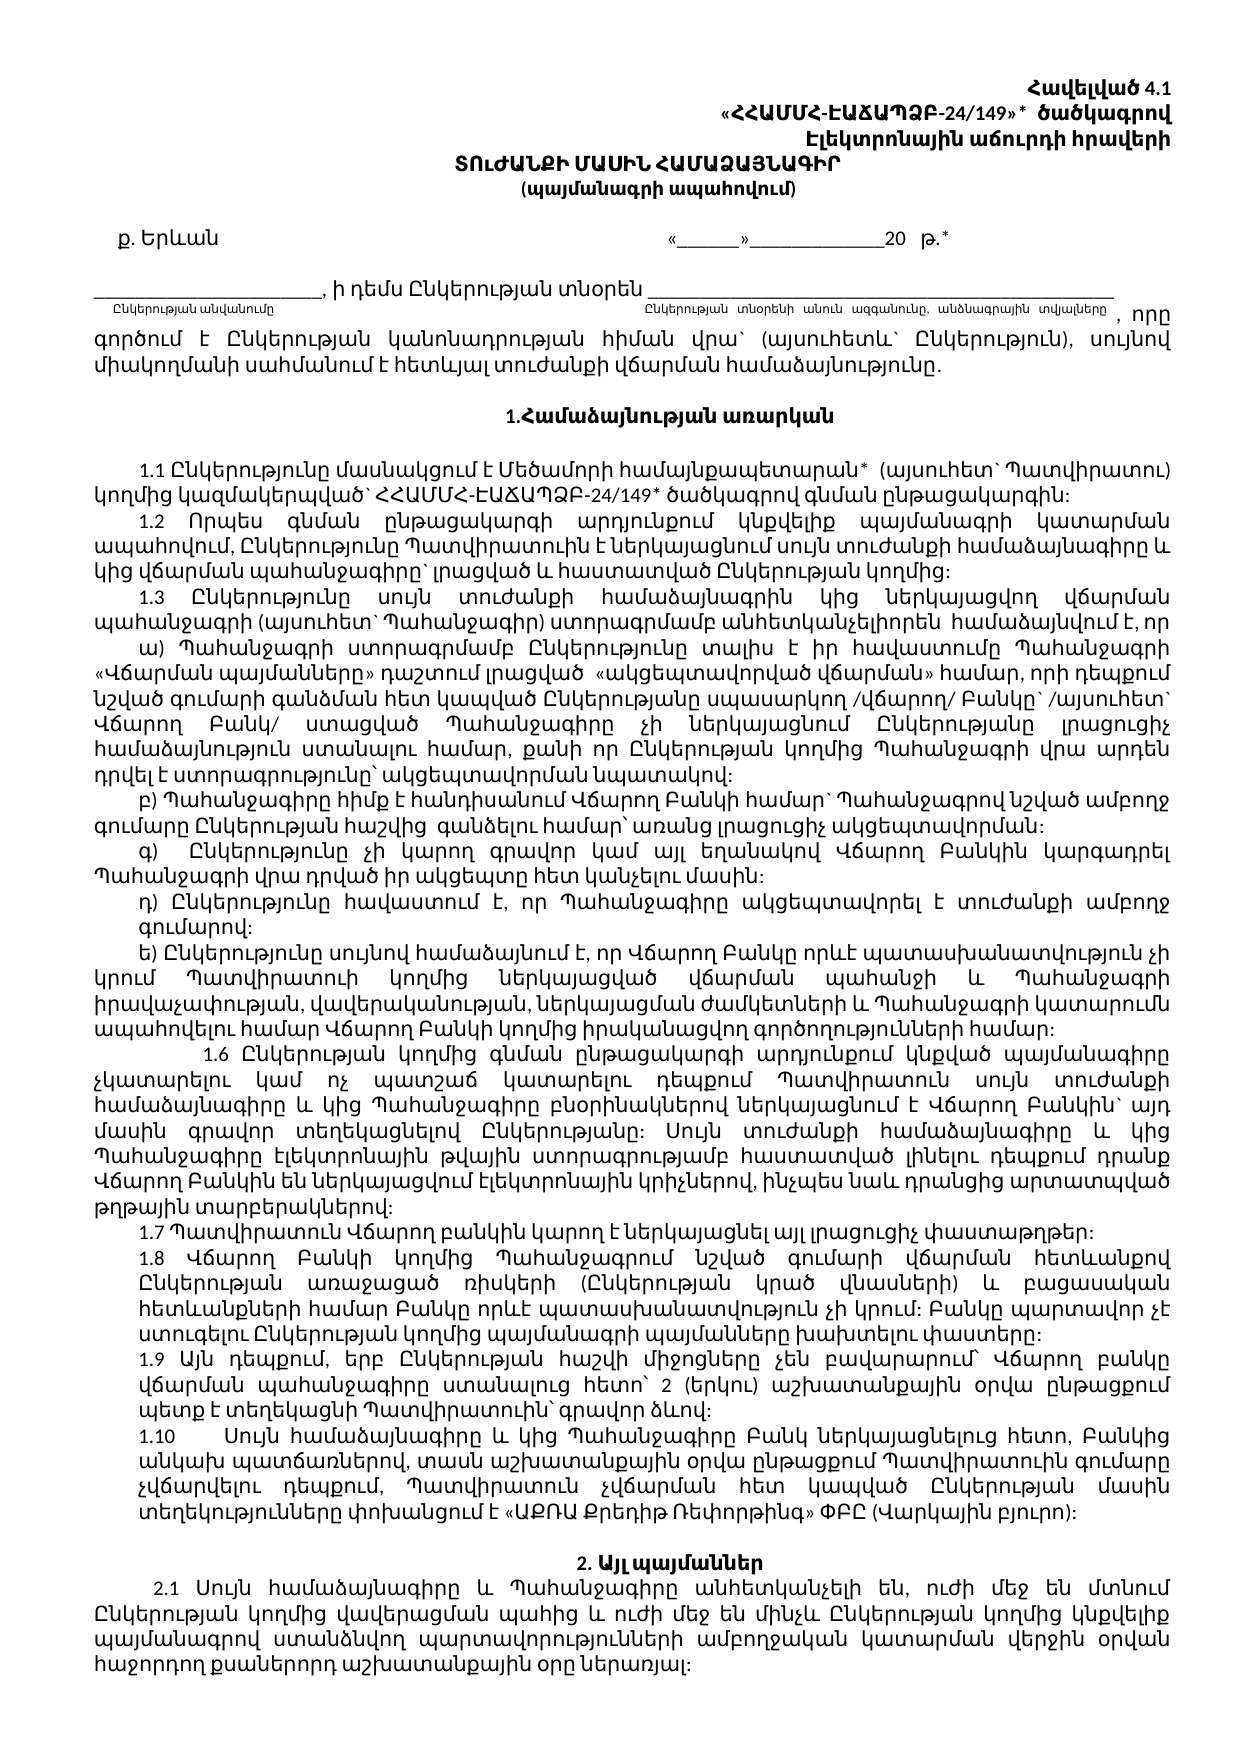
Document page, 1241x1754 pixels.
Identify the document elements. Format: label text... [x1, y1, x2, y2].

text բ) Պահանջագիրը հիմք է հանդիսանում Վճարող Բանկի համար` Պահանջագրով նշված ամբողջ գումարը Ընկերության հաշվից գանձելու համար՝ առանց լրացուցիչ ակցեպտավորման: [94, 787, 1171, 838]
text 1.7 Պատվիրատուն Վճարող բանկին կարող է ներկայացնել այլ լրացուցիչ փաստաթղթեր: [138, 1219, 1171, 1245]
text 1.10 Սույն համաձայնագիրը և կից Պահանջագիրը Բանկ ներկայացնելուց հետո, Բանկից անկախ պատճառներով, տասն աշխատանքային օրվա ընթացքում Պատվիրատուին գումարը չվճարվելու դեպքում, Պատվիրատուն չվճարման հետ կապված Ընկերության մասին տեղեկությունները փոխանցում է «ԱՔՌԱ Քրեդիթ Ռեփորթինգ» ՓԲԸ (Վարկային բյուրո): [138, 1423, 1171, 1524]
text 2. Այլ պայմաններ [169, 1550, 1171, 1575]
text ե) Ընկերությունը սույնով համաձայնում է, որ Վճարող Բանկը որևէ պատասխանատվություն չի կրում Պատվիրատուի կողմից ներկայացված վճարման պահանջի և Պահանջագրի իրավաչափության, վավերականության, ներկայացման ժամկետների և Պահանջագրի կատարումն ապահովելու համար Վճարող Բանկի կողմից իրականացվող գործողությունների համար: [94, 940, 1171, 1042]
text «ՀՀԱՄՄՀ-ԷԱՃԱՊՁԲ-24/149»* ծածկագրով [94, 100, 1171, 126]
text Հավելված 4.1 [94, 75, 1171, 100]
text դ) Ընկերությունը հավաստում է, որ Պահանջագիրը ակցեպտավորել է տուժանքի ամբողջ գումարով: [138, 889, 1171, 940]
text ՏՈւԺԱՆՔԻ ՄԱՍԻՆ ՀԱՄԱՁԱՅՆԱԳԻՐ [94, 151, 1171, 177]
text Էլեկտրոնային աճուրդի հրավերի [94, 126, 1171, 151]
text 1.6 Ընկերության կողմից գնման ընթացակարգի արդյունքում կնքված պայմանագիրը չկատարելու կամ ոչ պատշաճ կատարելու դեպքում Պատվիրատուն սույն տուժանքի համաձայնագիրը և կից Պահանջագիրը բնօրինակներով ներկայացնում է Վճարող Բանկին` այդ մասին գրավոր տեղեկացնելով Ընկերությանը: Սույն տուժանքի համաձայնագիրը և կից Պահանջագիրը էլեկտրոնային թվային ստորագրությամբ հաստատված լինելու դեպքում դրանք Վճարող Բանկին են ներկայացվում էլեկտրոնային կրիչներով, ինչպես նաև դրանցից արտատպված թղթային տարբերակներով: [94, 1042, 1171, 1219]
text 1.1 Ընկերությունը մասնակցում է Մեծամորի համայնքապետարան* (այսուհետ` Պատվիրատու) կողմից կազմակերպված` ՀՀԱՄՄՀ-ԷԱՃԱՊՁԲ-24/149* ծածկագրով գնման ընթացակարգին: [94, 457, 1171, 508]
text 1.8 Վճարող Բանկի կողմից Պահանջագրում նշված գումարի վճարման հետևանքով Ընկերության առաջացած ռիսկերի (Ընկերության կրած վնասների) և բացասական հետևանքների համար Բանկը որևէ պատասխանատվություն չի կրում: Բանկը պարտավոր չէ ստուգելու Ընկերության կողմից պայմանագրի պայմանները խախտելու փաստերը: [138, 1245, 1171, 1347]
text Ընկերության անվանումը Ընկերության տնօրենի անուն ազգանունը, անձնագրային տվյալները , որը գործում է Ընկերության կանոնադրության հիման վրա` (այսուհետև` Ընկերություն), սույնով միակողմանի սահմանում է հետևյալ տուժանքի վճարման համաձայնությունը. [94, 301, 1171, 377]
text 2.1 Սույն համաձայնագիրը և Պահանջագիրը անհետկանչելի են, ուժի մեջ են մտնում Ընկերության կողմից վավերացման պահից և ուժի մեջ են մինչև Ընկերության կողմից կնքվելիք պայմանագրով ստանձնվող պարտավորությունների ամբողջական կատարման վերջին օրվան հաջորդող քսաներորդ աշխատանքային օրը ներառյալ: [94, 1575, 1171, 1677]
text 1.2 Որպես գնման ընթացակարգի արդյունքում կնքվելիք պայմանագրի կատարման ապահովում, Ընկերությունը Պատվիրատուին է ներկայացնում սույն տուժանքի համաձայնագիրը և կից վճարման պահանջագիրը` լրացված և հաստատված Ընկերության կողմից: [94, 508, 1171, 584]
text ա) Պահանջագրի ստորագրմամբ Ընկերությունը տալիս է իր հավաստումը Պահանջագրի «Վճարման պայմանները» դաշտում լրացված «ակցեպտավորված վճարման» համար, որի դեպքում նշված գումարի գանձման հետ կապված Ընկերությանը սպասարկող /վճարող/ Բանկը` /այսուհետ` Վճարող Բանկ/ ստացված Պահանջագիրը չի ներկայացնում Ընկերությանը լրացուցիչ համաձայնություն ստանալու համար, քանի որ Ընկերության կողմից Պահանջագրի վրա արդեն դրվել է ստորագրությունը՝ ակցեպտավորման նպատակով: [94, 635, 1171, 787]
text (պայմանագրի ապահովում) [94, 177, 1171, 199]
text գ) Ընկերությունը չի կարող գրավոր կամ այլ եղանակով Վճարող Բանկին կարգադրել Պահանջագրի վրա դրված իր ակցեպտը հետ կանչելու մասին: [94, 838, 1171, 889]
text 1.Համաձայնության առարկան [169, 403, 1171, 428]
text ք. Երևան «______»_____________20 թ.* [94, 225, 1171, 250]
text 1.3 Ընկերությունը սույն տուժանքի համաձայնագրին կից ներկայացվող վճարման պահանջագրի (այսուհետ` Պահանջագիր) ստորագրմամբ անհետկանչելիորեն համաձայնվում է, որ [94, 584, 1171, 635]
text 1.9 Այն դեպքում, երբ Ընկերության հաշվի միջոցները չեն բավարարում՝ Վճարող բանկը վճարման պահանջագիրը ստանալուց հետո՝ 2 (երկու) աշխատանքային օրվա ընթացքում պետք է տեղեկացնի Պատվիրատուին՝ գրավոր ձևով: [138, 1347, 1171, 1423]
text ______________________, ի դեմս Ընկերության տնօրեն _____________________________________________ [94, 276, 1171, 301]
